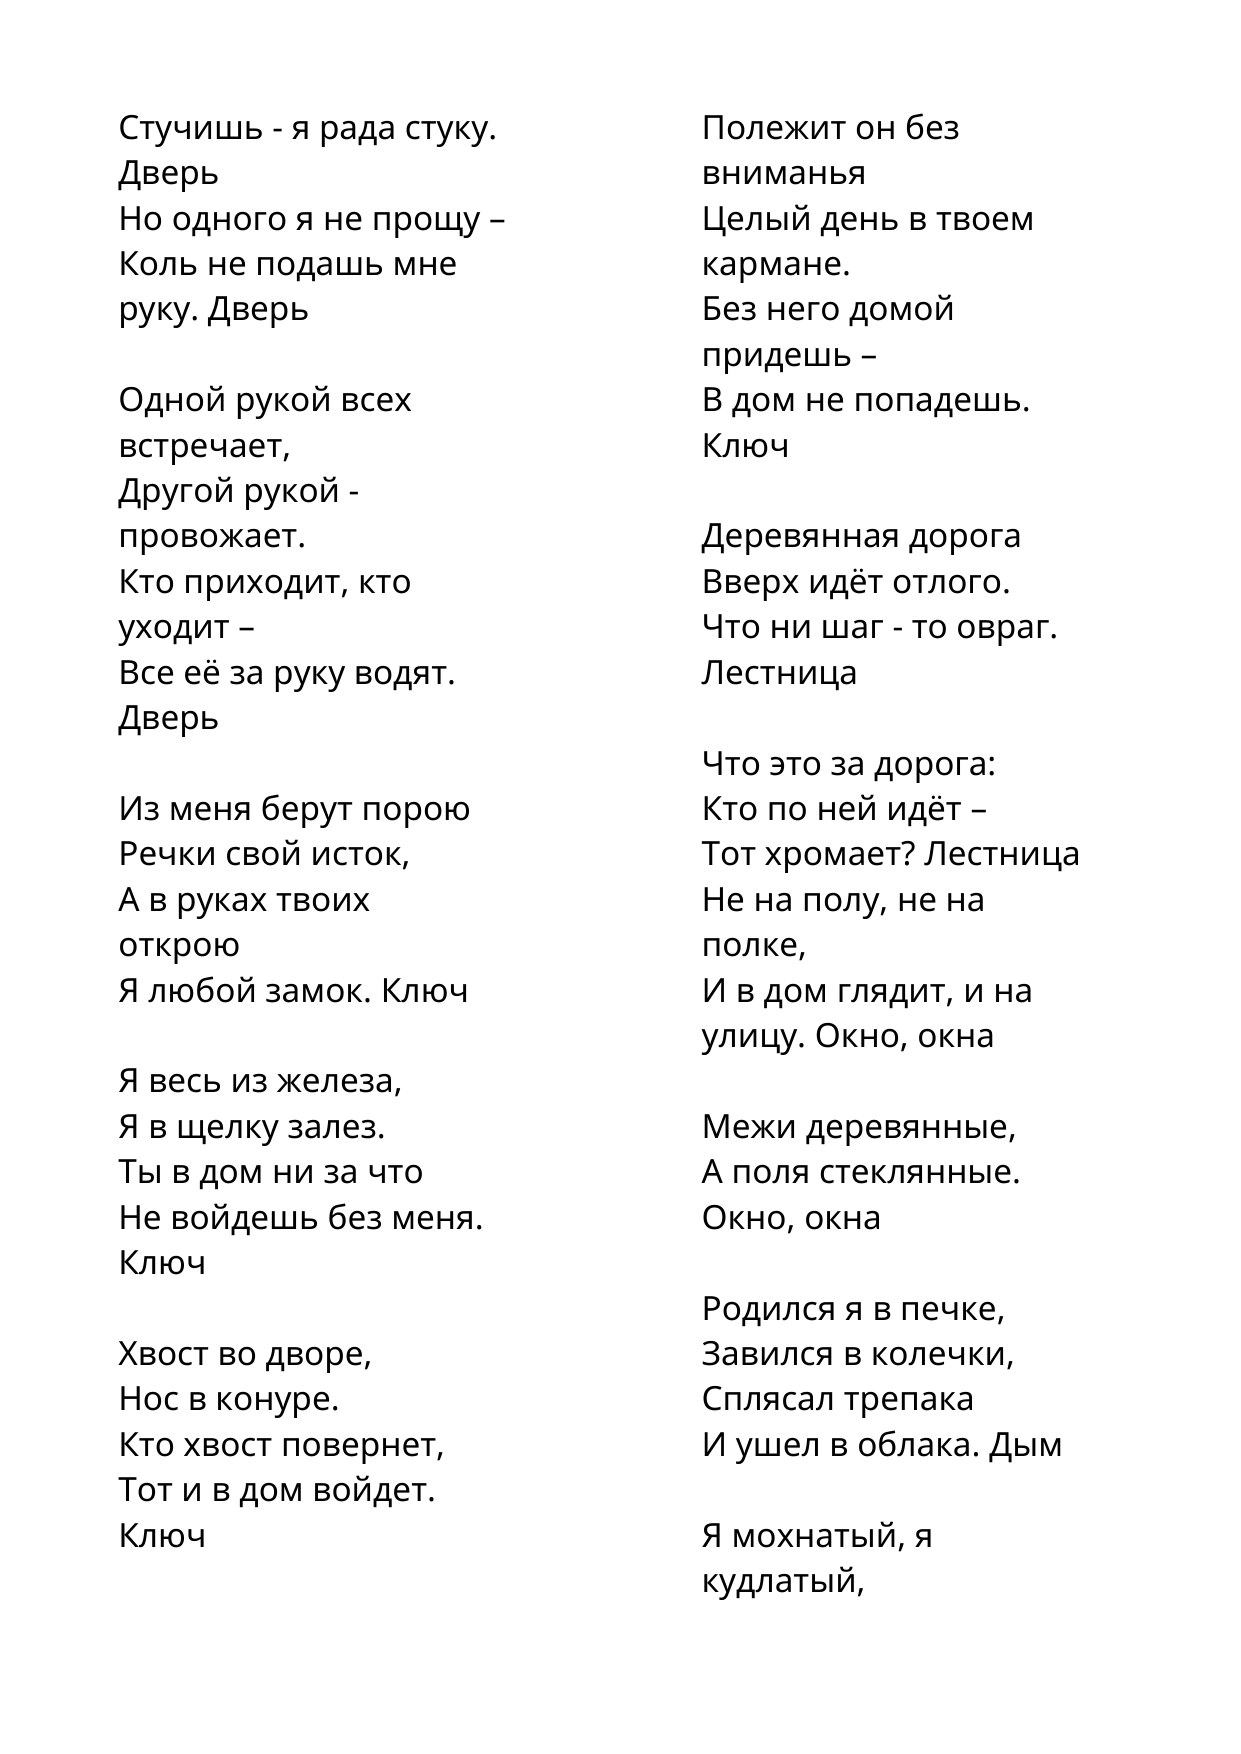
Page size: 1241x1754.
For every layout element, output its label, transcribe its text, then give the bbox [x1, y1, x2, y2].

subtitle Деревянная дорога [701, 512, 1093, 558]
text Одной рукой всех встречает, [118, 376, 509, 467]
subtitle И в дом глядит, и на улицу. Окно, окна [701, 966, 1093, 1057]
list Все её за руку водят. Дверь [118, 648, 509, 739]
list Завился в колечки, [701, 1330, 1093, 1375]
subtitle Вверх идёт отлого. [701, 558, 1093, 603]
text Хвост во дворе, [118, 1330, 509, 1375]
list А в руках твоих открою [118, 876, 509, 966]
list Не войдешь без меня. Ключ [118, 1193, 509, 1284]
subtitle Межи деревянные, [701, 1103, 1093, 1148]
text Я мохнатый, я кудлатый, [701, 1511, 1093, 1602]
text Тот хромает? Лестница [701, 830, 1093, 876]
list И ушел в облака. Дым [701, 1421, 1093, 1466]
list Коль не подашь мне руку. Дверь [118, 240, 509, 331]
text Я весь из железа, [118, 1057, 509, 1103]
text Полежит он без вниманья [701, 103, 1093, 194]
text Из меня берут порою [118, 785, 509, 830]
list Нос в конуре. [118, 1375, 509, 1421]
text Родился я в печке, [701, 1284, 1093, 1330]
subtitle А поля стеклянные. Окно, окна [701, 1148, 1093, 1239]
list В дом не попадешь. Ключ [701, 376, 1093, 467]
list Другой рукой - провожает. [118, 467, 509, 558]
list Тот и в дом войдет. Ключ [118, 1466, 509, 1557]
subtitle Что ни шаг - то овраг. Лестница [701, 603, 1093, 694]
list Без него домой придешь – [701, 285, 1093, 376]
list Стучишь - я рада стуку. Дверь [118, 103, 509, 194]
list Кто хвост повернет, [118, 1421, 509, 1466]
subtitle Не на полу, не на полке, [701, 876, 1093, 966]
list Кто приходит, кто уходит – [118, 558, 509, 648]
list Но одного я не прощу – [118, 194, 509, 240]
list Речки свой исток, [118, 830, 509, 876]
list Ты в дом ни за что [118, 1148, 509, 1193]
list Я в щелку залез. [118, 1103, 509, 1148]
list Целый день в твоем кармане. [701, 194, 1093, 285]
text Кто по ней идёт – [701, 785, 1093, 830]
list Я любой замок. Ключ [118, 966, 509, 1012]
text Что это за дорога: [701, 739, 1093, 785]
list Сплясал трепака [701, 1375, 1093, 1421]
